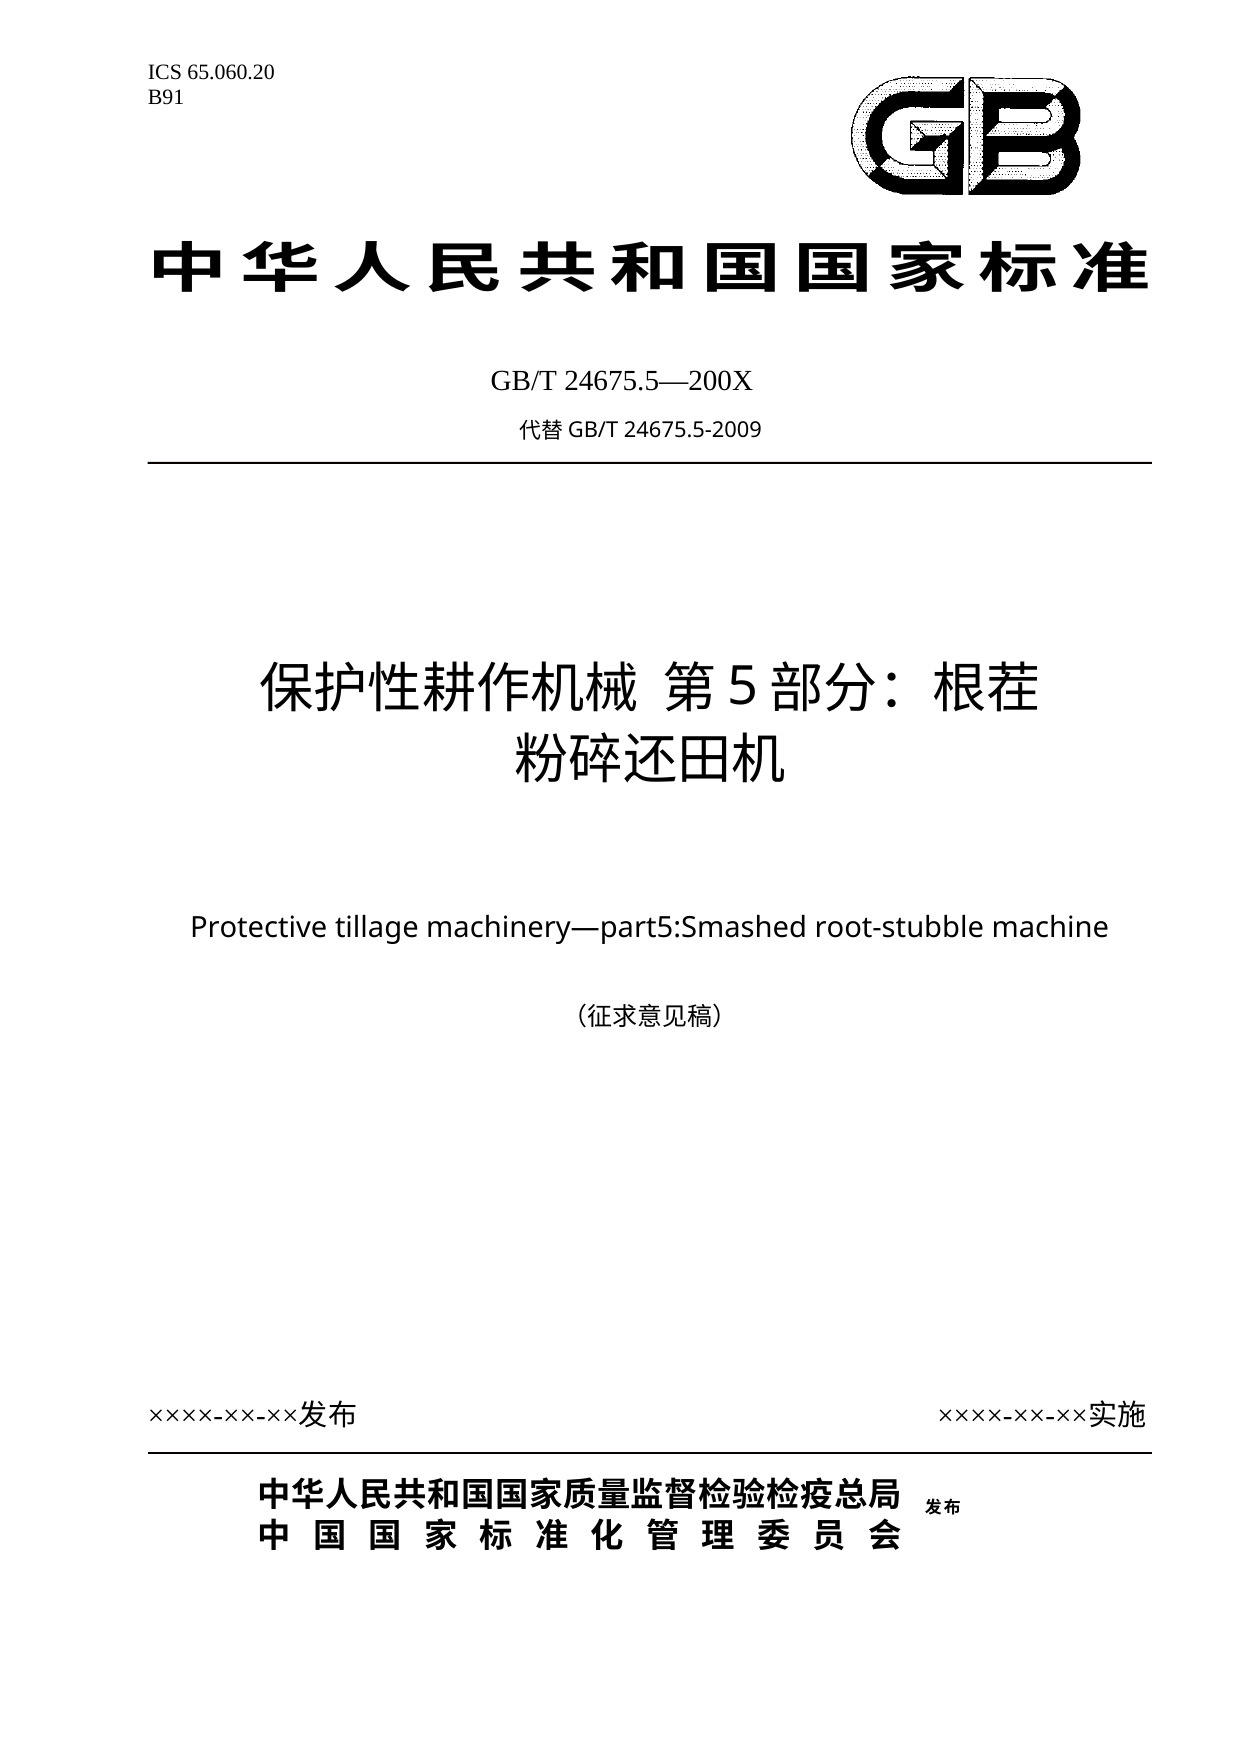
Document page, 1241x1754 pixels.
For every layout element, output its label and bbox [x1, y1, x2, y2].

picture [850, 76, 1081, 195]
